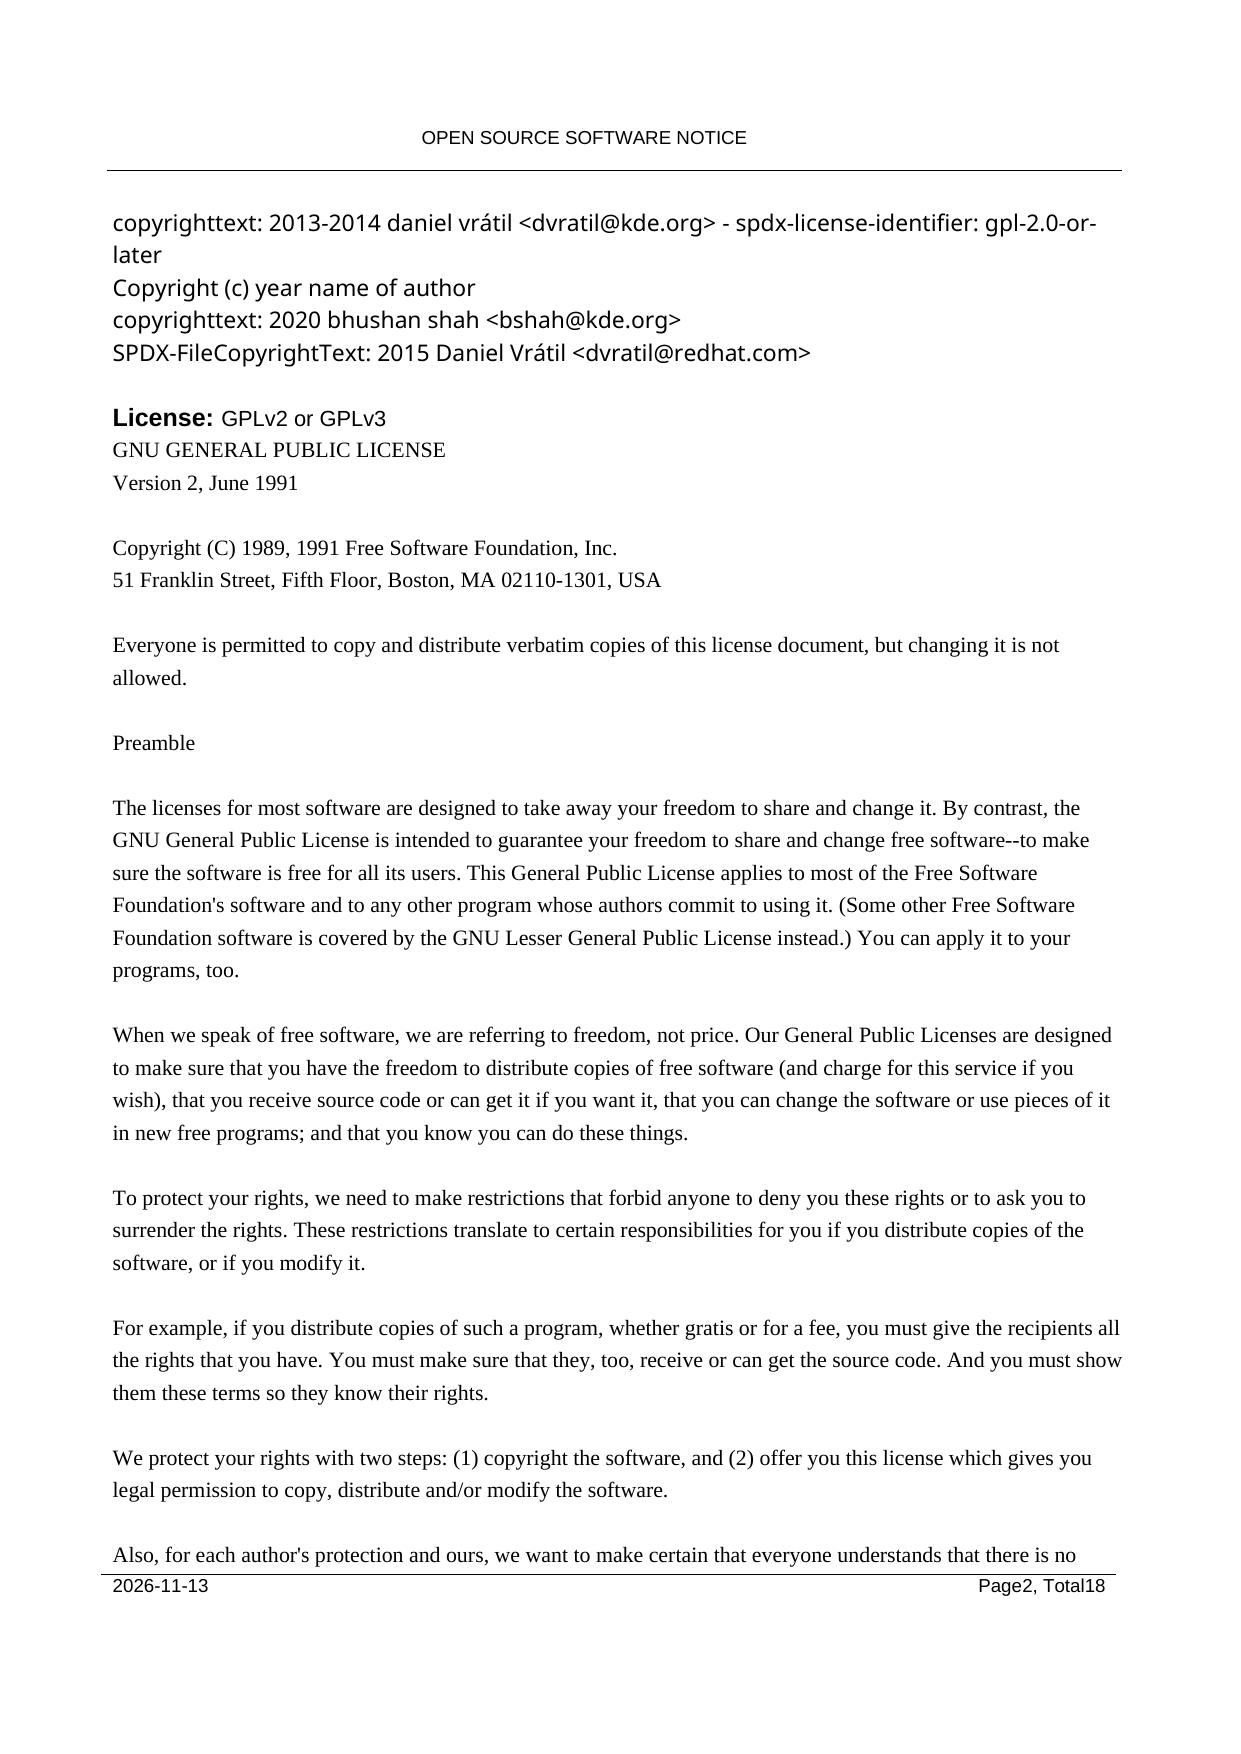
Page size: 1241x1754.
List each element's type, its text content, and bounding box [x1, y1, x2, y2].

text License: GPLv2 or GPLv3 [112, 401, 1128, 434]
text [112, 206, 1128, 401]
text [112, 434, 1128, 1571]
